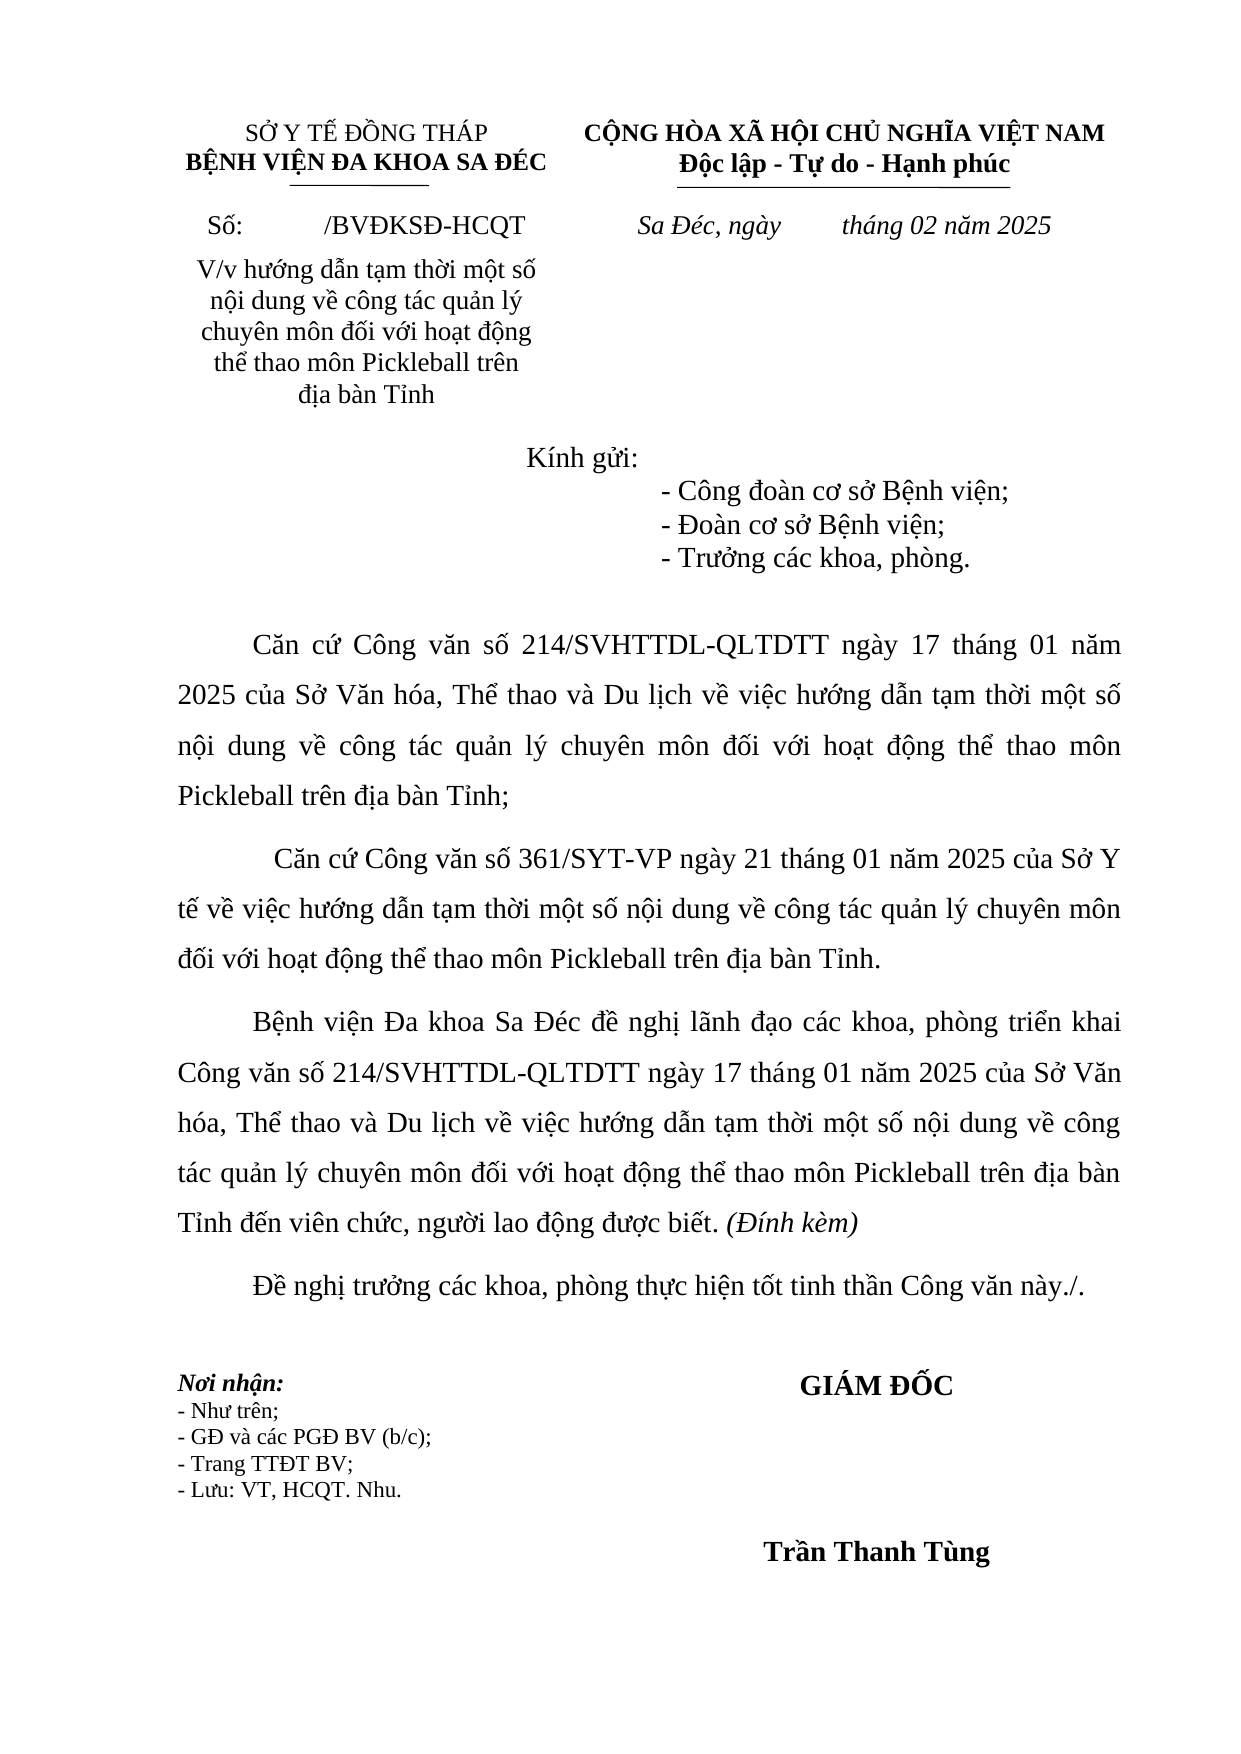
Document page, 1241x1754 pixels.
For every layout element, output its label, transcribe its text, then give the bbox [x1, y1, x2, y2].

table_cell Sa Đéc, ngày tháng 02 năm 2025 [561, 191, 1128, 440]
table_header Kính gửi: [166, 440, 649, 574]
text Căn cứ Công văn số 214/SVHTTDL-QLTDTT ngày 17 tháng 01 năm 2025 của Sở Văn hóa, Thể thao và Du lịch về việc hướng dẫn tạm thời một số nội dung về công tác quản lý chuyên môn đối với hoạt động thể thao môn Pickleball trên địa bàn Tỉnh; [177, 627, 1122, 812]
text Căn cứ Công văn số 361/SYT-VP ngày 21 tháng 01 năm 2025 của Sở Y tế về việc hướng dẫn tạm thời một số nội dung về công tác quản lý chuyên môn đối với hoạt động thể thao môn Pickleball trên địa bàn Tỉnh. [177, 841, 1122, 975]
text Đề nghị trưởng các khoa, phòng thực hiện tốt tinh thần Công văn này./. [177, 1268, 1122, 1302]
table_header CỘNG HÒA XÃ HỘI CHỦ NGHĨA VIỆT NAM Độc lập - Tự do - Hạnh phúc [561, 118, 1128, 191]
text Bệnh viện Đa khoa Sa Đéc đề nghị lãnh đạo các khoa, phòng triển khai Công văn số 214/SVHTTDL-QLTDTT ngày 17 tháng 01 năm 2025 của Sở Văn hóa, Thể thao và Du lịch về việc hướng dẫn tạm thời một số nội dung về công tác quản lý chuyên môn đối với hoạt động thể thao môn Pickleball trên địa bàn Tỉnh đến viên chức, người lao động được biết. (Đính kèm) [177, 1004, 1122, 1239]
table_cell Số: /BVĐKSĐ-HCQT V/v hướng dẫn tạm thời một số nội dung về công tác quản lý chuyên môn đối với hoạt động thể thao môn Pickleball trên địa bàn Tỉnh [171, 191, 561, 440]
table_header Nơi nhận: - Như trên; - GĐ và các PGĐ BV (b/c); - Trang TTĐT BV; - Lưu: VT, HCQT. Nhu. [166, 1368, 620, 1567]
table_header SỞ Y TẾ ĐỒNG THÁP BỆNH VIỆN ĐA KHOA SA ĐÉC [171, 118, 561, 191]
table_header - Công đoàn cơ sở Bệnh viện; - Đoàn cơ sở Bệnh viện; - Trưởng các khoa, phòng. [650, 440, 1133, 574]
table_header GIÁM ĐỐC Trần Thanh Tùng [620, 1368, 1133, 1567]
